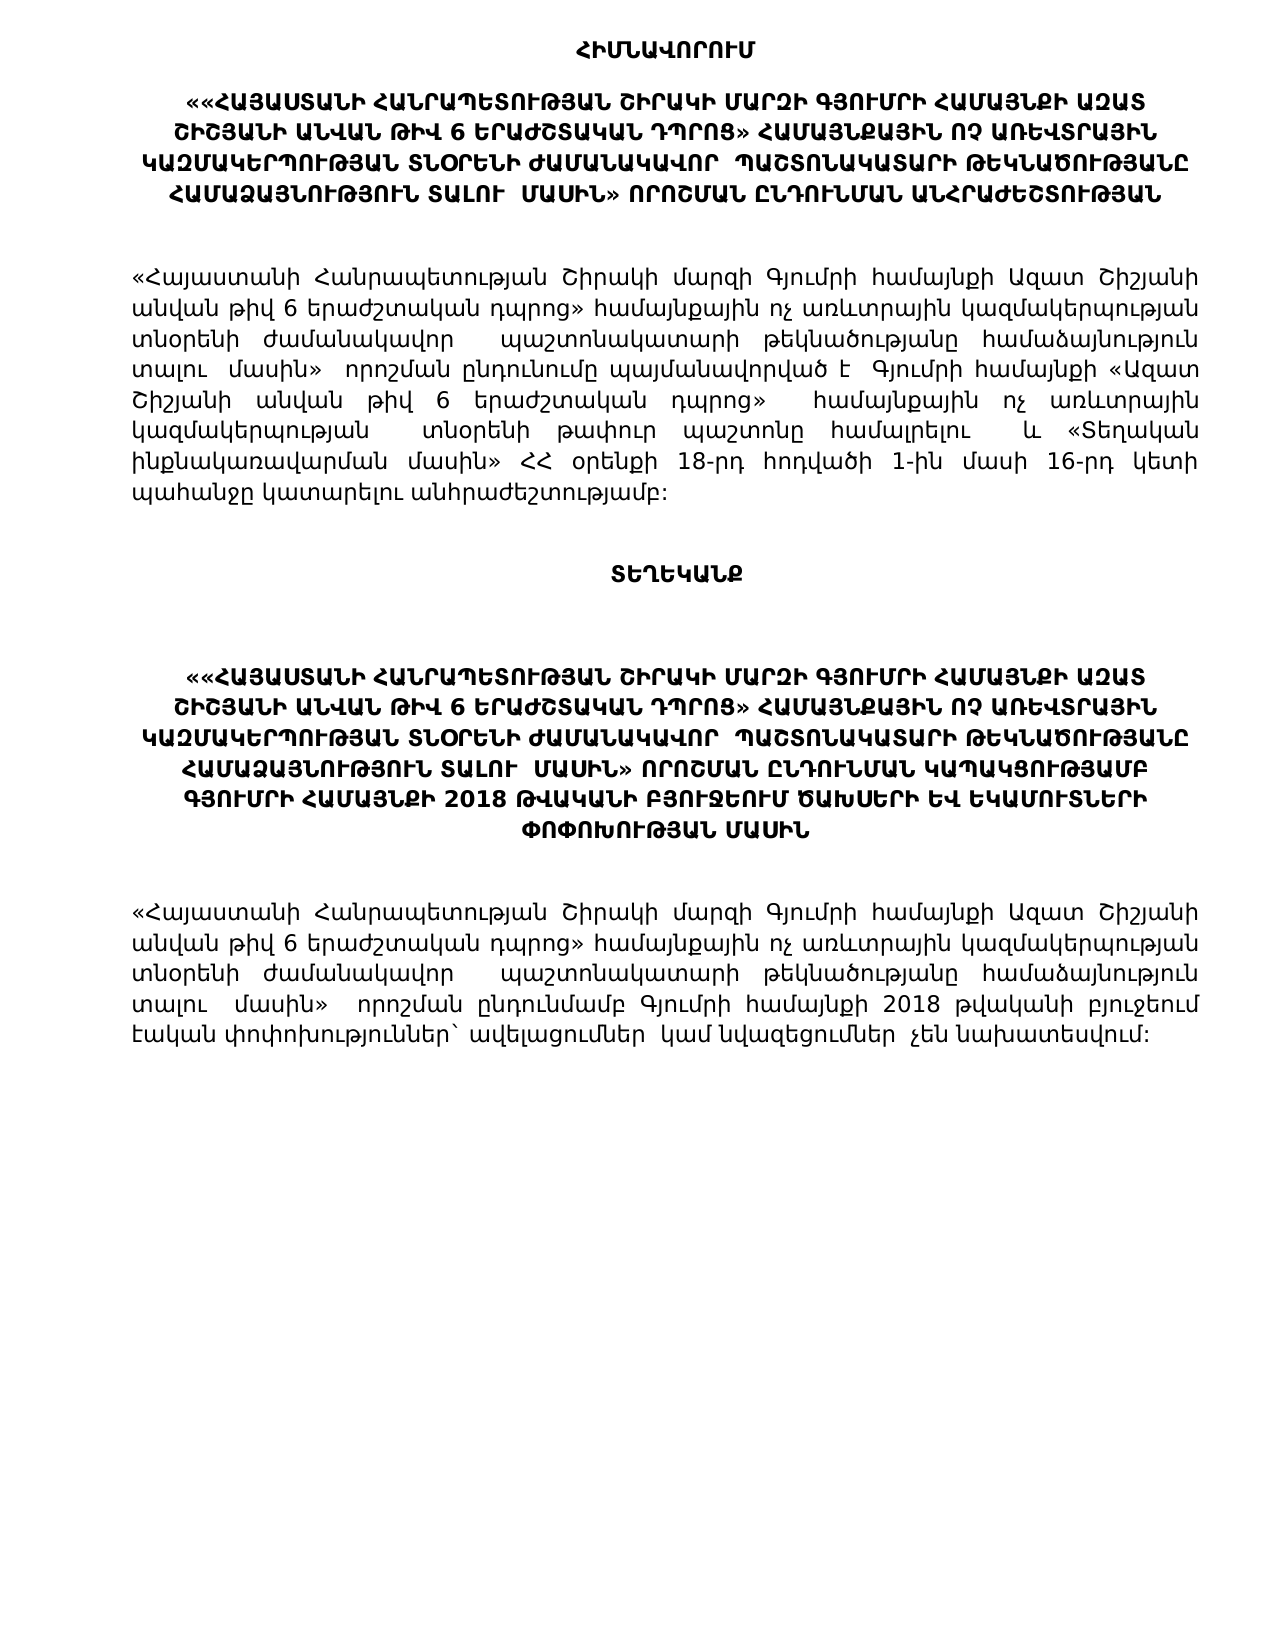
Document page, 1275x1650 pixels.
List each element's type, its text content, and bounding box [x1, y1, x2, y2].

text ՏԵՂԵԿԱՆՔ [131, 561, 1200, 588]
text «Հայաստանի Հանրապետության Շիրակի մարզի Գյումրի համայնքի Ազատ Շիշյանի անվան թիվ 6 երաժշտական դպրոց» համայնքային ոչ առևտրային կազմակերպության տնօրենի ժամանակավոր պաշտոնակատարի թեկնածությանը համաձայնություն տալու մասին» որոշման ընդունմամբ Գյումրի համայնքի 2018 թվականի բյուջեում էական փոփոխություններ` ավելացումներ կամ նվազեցումներ չեն նախատեսվում: [131, 899, 1200, 1048]
text ««ՀԱՅԱՍՏԱՆԻ ՀԱՆՐԱՊԵՏՈՒԹՅԱՆ ՇԻՐԱԿԻ ՄԱՐԶԻ ԳՅՈՒՄՐԻ ՀԱՄԱՅՆՔԻ ԱԶԱՏ ՇԻՇՅԱՆԻ ԱՆՎԱՆ ԹԻՎ 6 ԵՐԱԺՇՏԱԿԱՆ ԴՊՐՈՑ» ՀԱՄԱՅՆՔԱՅԻՆ ՈՉ ԱՌԵՎՏՐԱՅԻՆ ԿԱԶՄԱԿԵՐՊՈՒԹՅԱՆ ՏՆՕՐԵՆԻ ԺԱՄԱՆԱԿԱՎՈՐ ՊԱՇՏՈՆԱԿԱՏԱՐԻ ԹԵԿՆԱԾՈՒԹՅԱՆԸ ՀԱՄԱՁԱՅՆՈՒԹՅՈՒՆ ՏԱԼՈՒ ՄԱՍԻՆ» ՈՐՈՇՄԱՆ ԸՆԴՈՒՆՄԱՆ ԿԱՊԱԿՑՈՒԹՅԱՄԲ ԳՅՈՒՄՐԻ ՀԱՄԱՅՆՔԻ 2018 ԹՎԱԿԱՆԻ ԲՅՈՒՋԵՈՒՄ ԾԱԽՍԵՐԻ ԵՎ ԵԿԱՄՈՒՏՆԵՐԻ ՓՈՓՈԽՈՒԹՅԱՆ ՄԱՍԻՆ [131, 664, 1200, 844]
text «Հայաստանի Հանրապետության Շիրակի մարզի Գյումրի համայնքի Ազատ Շիշյանի անվան թիվ 6 երաժշտական դպրոց» համայնքային ոչ առևտրային կազմակերպության տնօրենի ժամանակավոր պաշտոնակատարի թեկնածությանը համաձայնություն տալու մասին» որոշման ընդունումը պայմանավորված է Գյումրի համայնքի «Ազատ Շիշյանի անվան թիվ 6 երաժշտական դպրոց» համայնքային ոչ առևտրային կազմակերպության տնօրենի թափուր պաշտոնը համալրելու և «Տեղական ինքնակառավարման մասին» ՀՀ օրենքի 18-րդ հոդվածի 1-ին մասի 16-րդ կետի պահանջը կատարելու անհրաժեշտությամբ: [131, 264, 1200, 506]
text ««ՀԱՅԱՍՏԱՆԻ ՀԱՆՐԱՊԵՏՈՒԹՅԱՆ ՇԻՐԱԿԻ ՄԱՐԶԻ ԳՅՈՒՄՐԻ ՀԱՄԱՅՆՔԻ ԱԶԱՏ ՇԻՇՅԱՆԻ ԱՆՎԱՆ ԹԻՎ 6 ԵՐԱԺՇՏԱԿԱՆ ԴՊՐՈՑ» ՀԱՄԱՅՆՔԱՅԻՆ ՈՉ ԱՌԵՎՏՐԱՅԻՆ ԿԱԶՄԱԿԵՐՊՈՒԹՅԱՆ ՏՆՕՐԵՆԻ ԺԱՄԱՆԱԿԱՎՈՐ ՊԱՇՏՈՆԱԿԱՏԱՐԻ ԹԵԿՆԱԾՈՒԹՅԱՆԸ ՀԱՄԱՁԱՅՆՈՒԹՅՈՒՆ ՏԱԼՈՒ ՄԱՍԻՆ» ՈՐՈՇՄԱՆ ԸՆԴՈՒՆՄԱՆ ԱՆՀՐԱԺԵՇՏՈՒԹՅԱՆ [131, 89, 1200, 207]
text ՀԻՄՆԱՎՈՐՈՒՄ [131, 37, 1200, 64]
